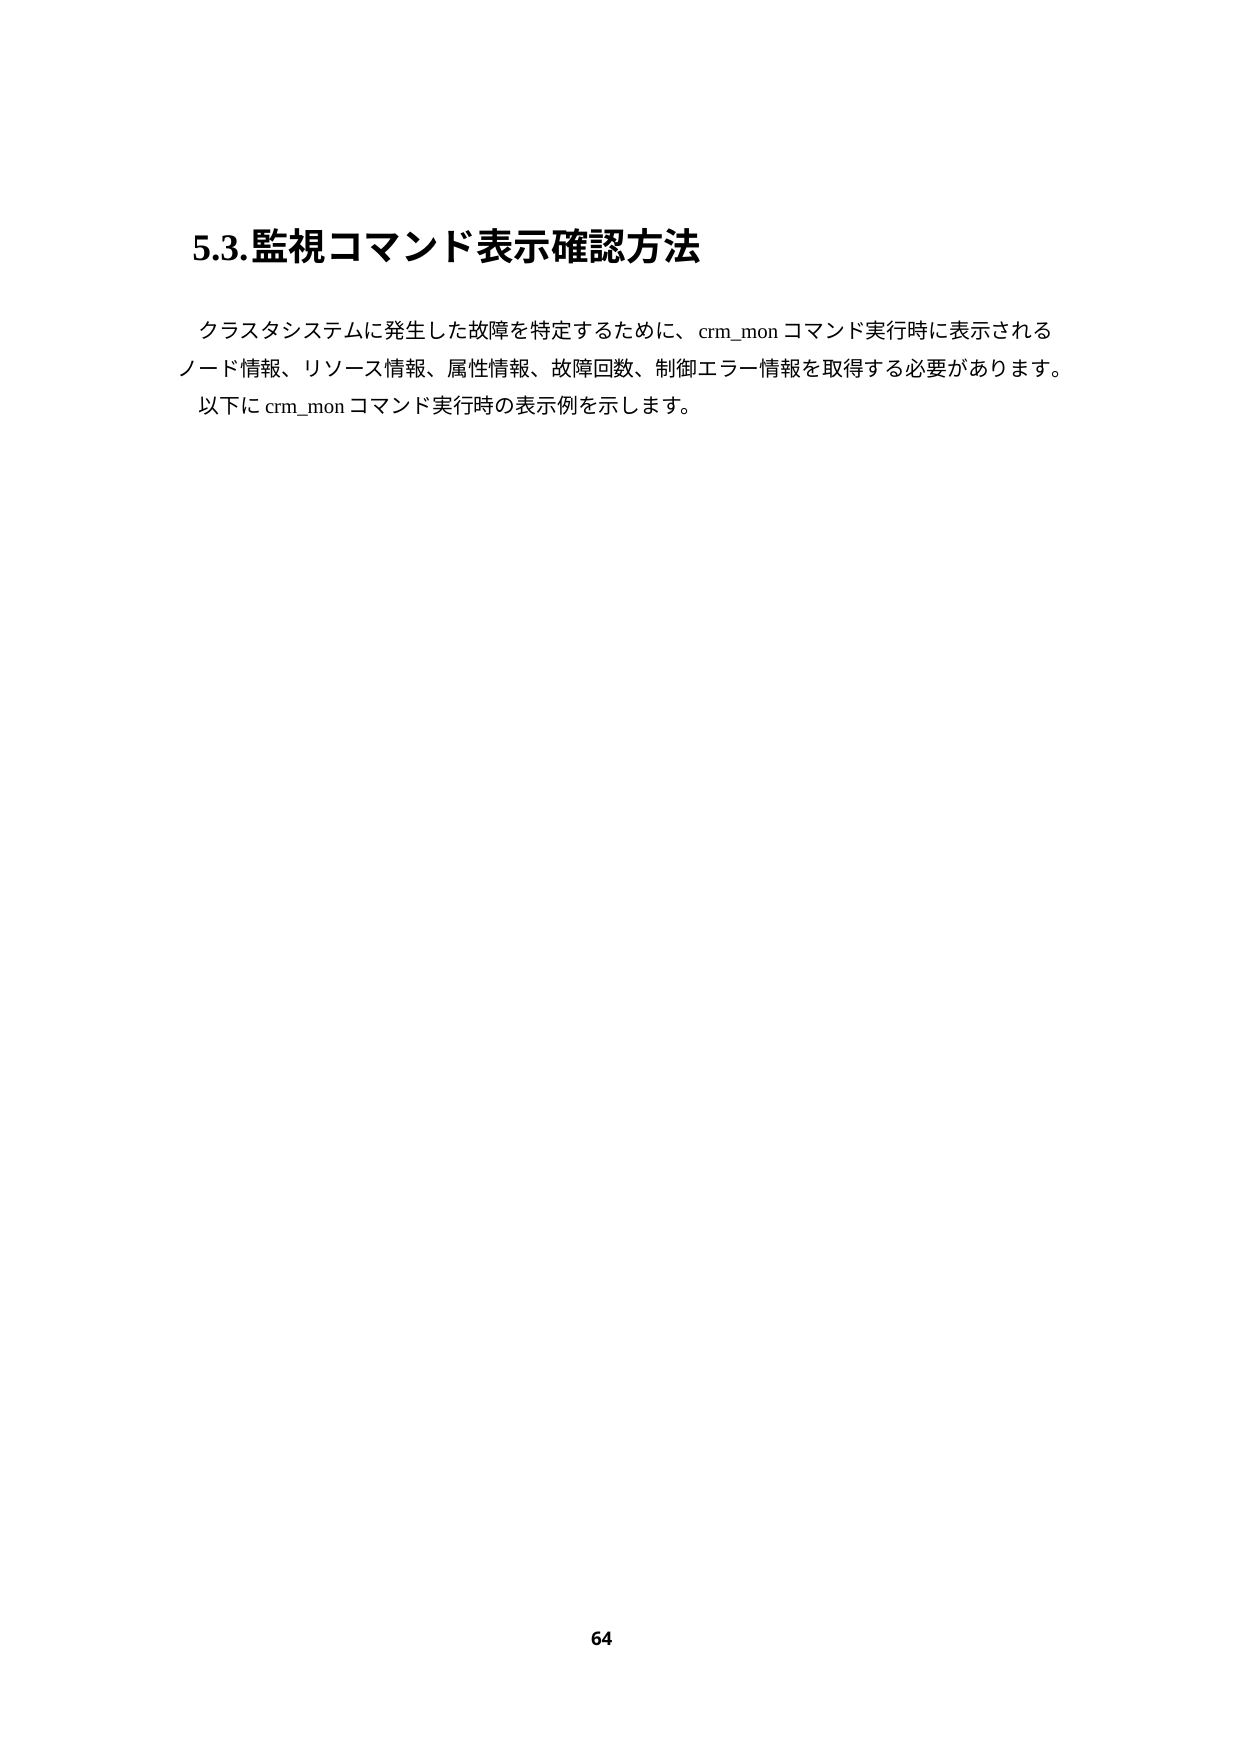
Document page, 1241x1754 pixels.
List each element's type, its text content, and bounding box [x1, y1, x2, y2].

text クラスタシステムに発生した故障を特定するために、crm_monコマンド実行時に表示されるノード情報、リソース情報、属性情報、故障回数、制御エラー情報を取得する必要があります。 [177, 311, 1054, 386]
text 以下にcrm_monコマンド実行時の表示例を示します。 [177, 386, 1054, 423]
subtitle 監視コマンド表示確認方法 [192, 207, 1063, 282]
